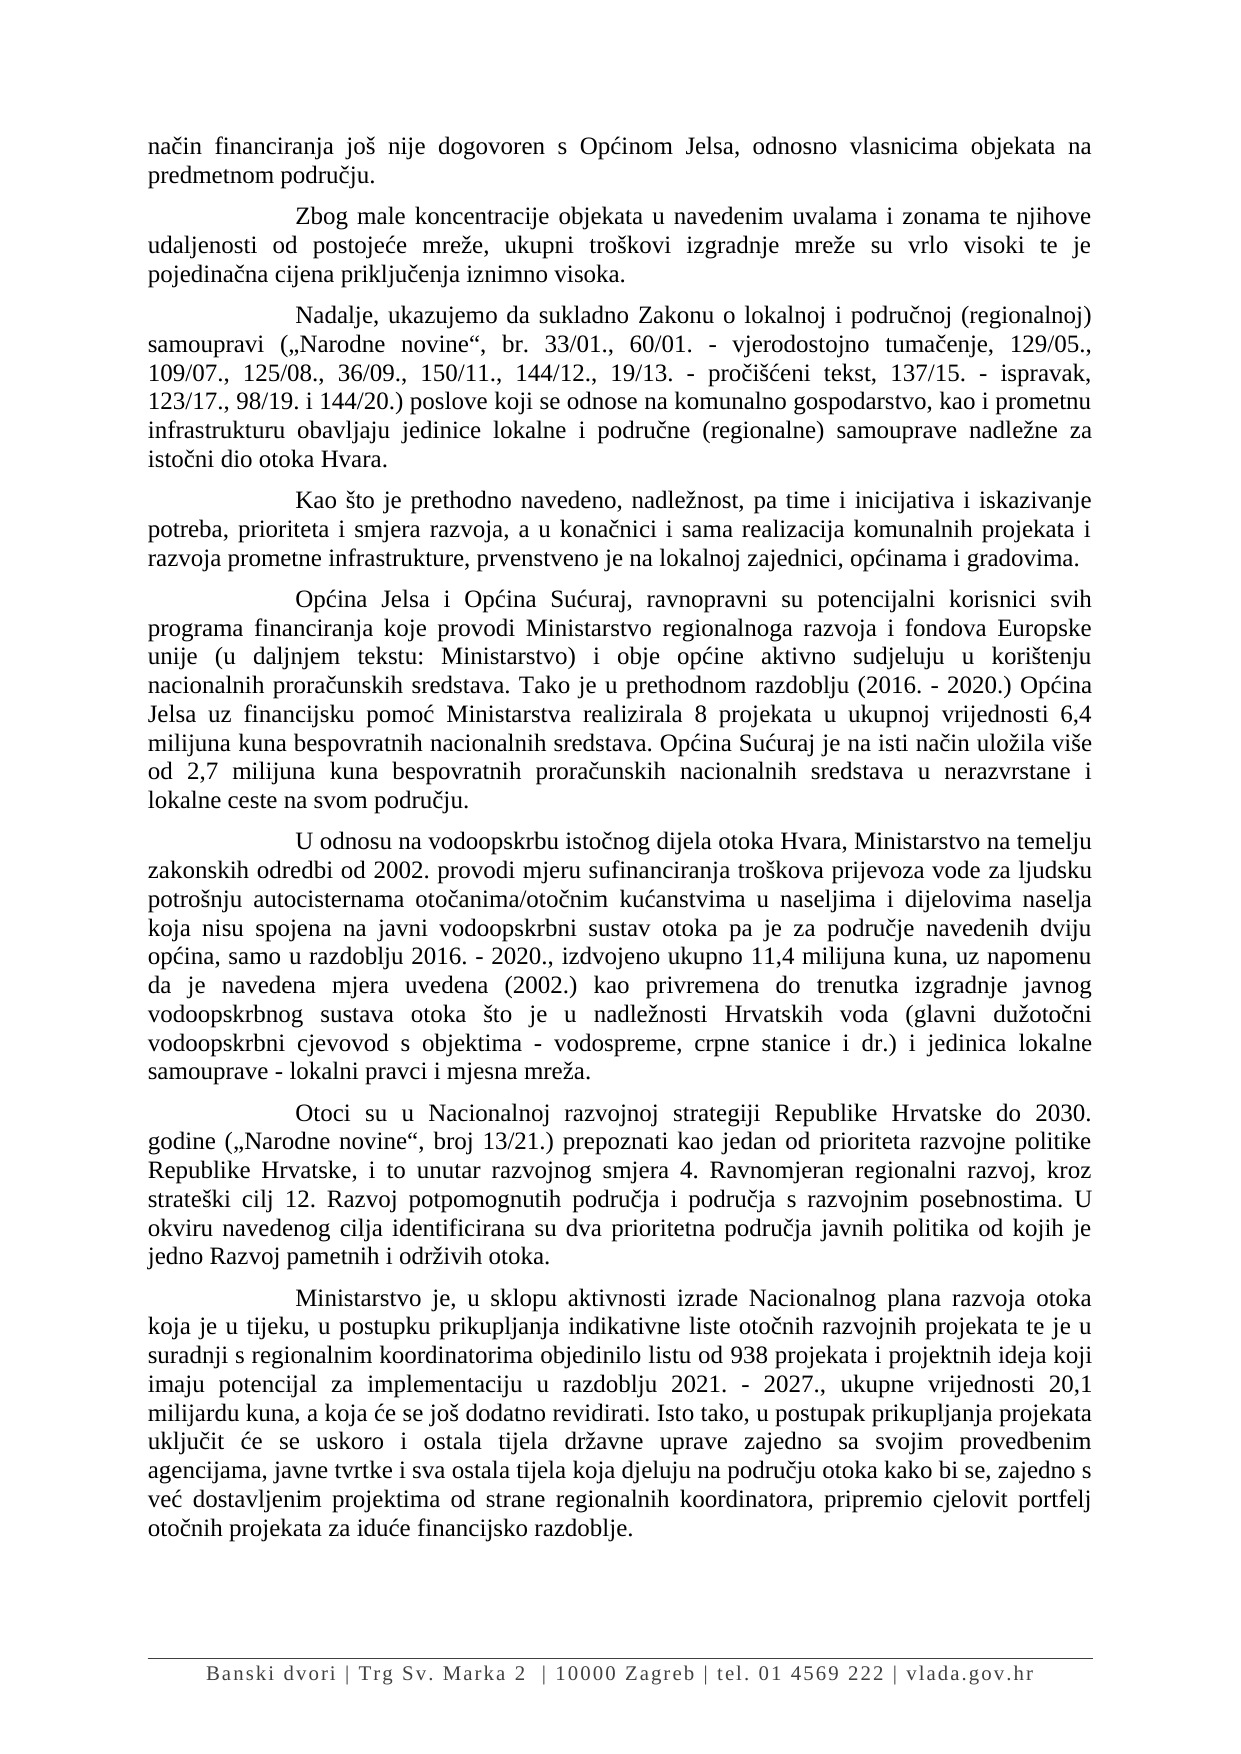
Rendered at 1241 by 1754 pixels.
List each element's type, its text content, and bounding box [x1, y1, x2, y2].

text Otoci su u Nacionalnoj razvojnoj strategiji Republike Hrvatske do 2030. godine („Narodne novine“, broj 13/21.) prepoznati kao jedan od prioriteta razvojne politike Republike Hrvatske, i to unutar razvojnog smjera 4. Ravnomjeran regionalni razvoj, kroz strateški cilj 12. Razvoj potpomognutih područja i područja s razvojnim posebnostima. U okviru navedenog cilja identificirana su dva prioritetna područja javnih politika od kojih je jedno Razvoj pametnih i održivih otoka. [148, 1098, 1093, 1270]
text U odnosu na vodoopskrbu istočnog dijela otoka Hvara, Ministarstvo na temelju zakonskih odredbi od 2002. provodi mjeru sufinanciranja troškova prijevoza vode za ljudsku potrošnju autocisternama otočanima/otočnim kućanstvima u naseljima i dijelovima naselja koja nisu spojena na javni vodoopskrbni sustav otoka pa je za područje navedenih dviju općina, samo u razdoblju 2016. - 2020., izdvojeno ukupno 11,4 milijuna kuna, uz napomenu da je navedena mjera uvedena (2002.) kao privremena do trenutka izgradnje javnog vodoopskrbnog sustava otoka što je u nadležnosti Hrvatskih voda (glavni dužotočni vodoopskrbni cjevovod s objektima - vodospreme, crpne stanice i dr.) i jedinica lokalne samouprave - lokalni pravci i mjesna mreža. [148, 826, 1093, 1085]
text Zbog male koncentracije objekata u navedenim uvalama i zonama te njihove udaljenosti od postojeće mreže, ukupni troškovi izgradnje mreže su vrlo visoki te je pojedinačna cijena priključenja iznimno visoka. [148, 201, 1093, 288]
text Nadalje, ukazujemo da sukladno Zakonu o lokalnoj i područnoj (regionalnoj) samoupravi („Narodne novine“, br. 33/01., 60/01. - vjerodostojno tumačenje, 129/05., 109/07., 125/08., 36/09., 150/11., 144/12., 19/13. - pročišćeni tekst, 137/15. - ispravak, 123/17., 98/19. i 144/20.) poslove koji se odnose na komunalno gospodarstvo, kao i prometnu infrastrukturu obavljaju jedinice lokalne i područne (regionalne) samouprave nadležne za istočni dio otoka Hvara. [148, 300, 1093, 473]
text Ministarstvo je, u sklopu aktivnosti izrade Nacionalnog plana razvoja otoka koja je u tijeku, u postupku prikupljanja indikativne liste otočnih razvojnih projekata te je u suradnji s regionalnim koordinatorima objedinilo listu od 938 projekata i projektnih ideja koji imaju potencijal za implementaciju u razdoblju 2021. - 2027., ukupne vrijednosti 20,1 milijardu kuna, a koja će se još dodatno revidirati. Isto tako, u postupak prikupljanja projekata uključit će se uskoro i ostala tijela državne uprave zajedno sa svojim provedbenim agencijama, javne tvrtke i sva ostala tijela koja djeluju na području otoka kako bi se, zajedno s već dostavljenim projektima od strane regionalnih koordinatora, pripremio cjelovit portfelj otočnih projekata za iduće financijsko razdoblje. [148, 1283, 1093, 1541]
text Općina Jelsa i Općina Sućuraj, ravnopravni su potencijalni korisnici svih programa financiranja koje provodi Ministarstvo regionalnoga razvoja i fondova Europske unije (u daljnjem tekstu: Ministarstvo) i obje općine aktivno sudjeluju u korištenju nacionalnih proračunskih sredstava. Tako je u prethodnom razdoblju (2016. - 2020.) Općina Jelsa uz financijsku pomoć Ministarstva realizirala 8 projekata u ukupnoj vrijednosti 6,4 milijuna kuna bespovratnih nacionalnih sredstava. Općina Sućuraj je na isti način uložila više od 2,7 milijuna kuna bespovratnih proračunskih nacionalnih sredstava u nerazvrstane i lokalne ceste na svom području. [148, 584, 1093, 814]
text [148, 131, 1093, 189]
text Kao što je prethodno navedeno, nadležnost, pa time i inicijativa i iskazivanje potreba, prioriteta i smjera razvoja, a u konačnici i sama realizacija komunalnih projekata i razvoja prometne infrastrukture, prvenstveno je na lokalnoj zajednici, općinama i gradovima. [148, 485, 1093, 571]
